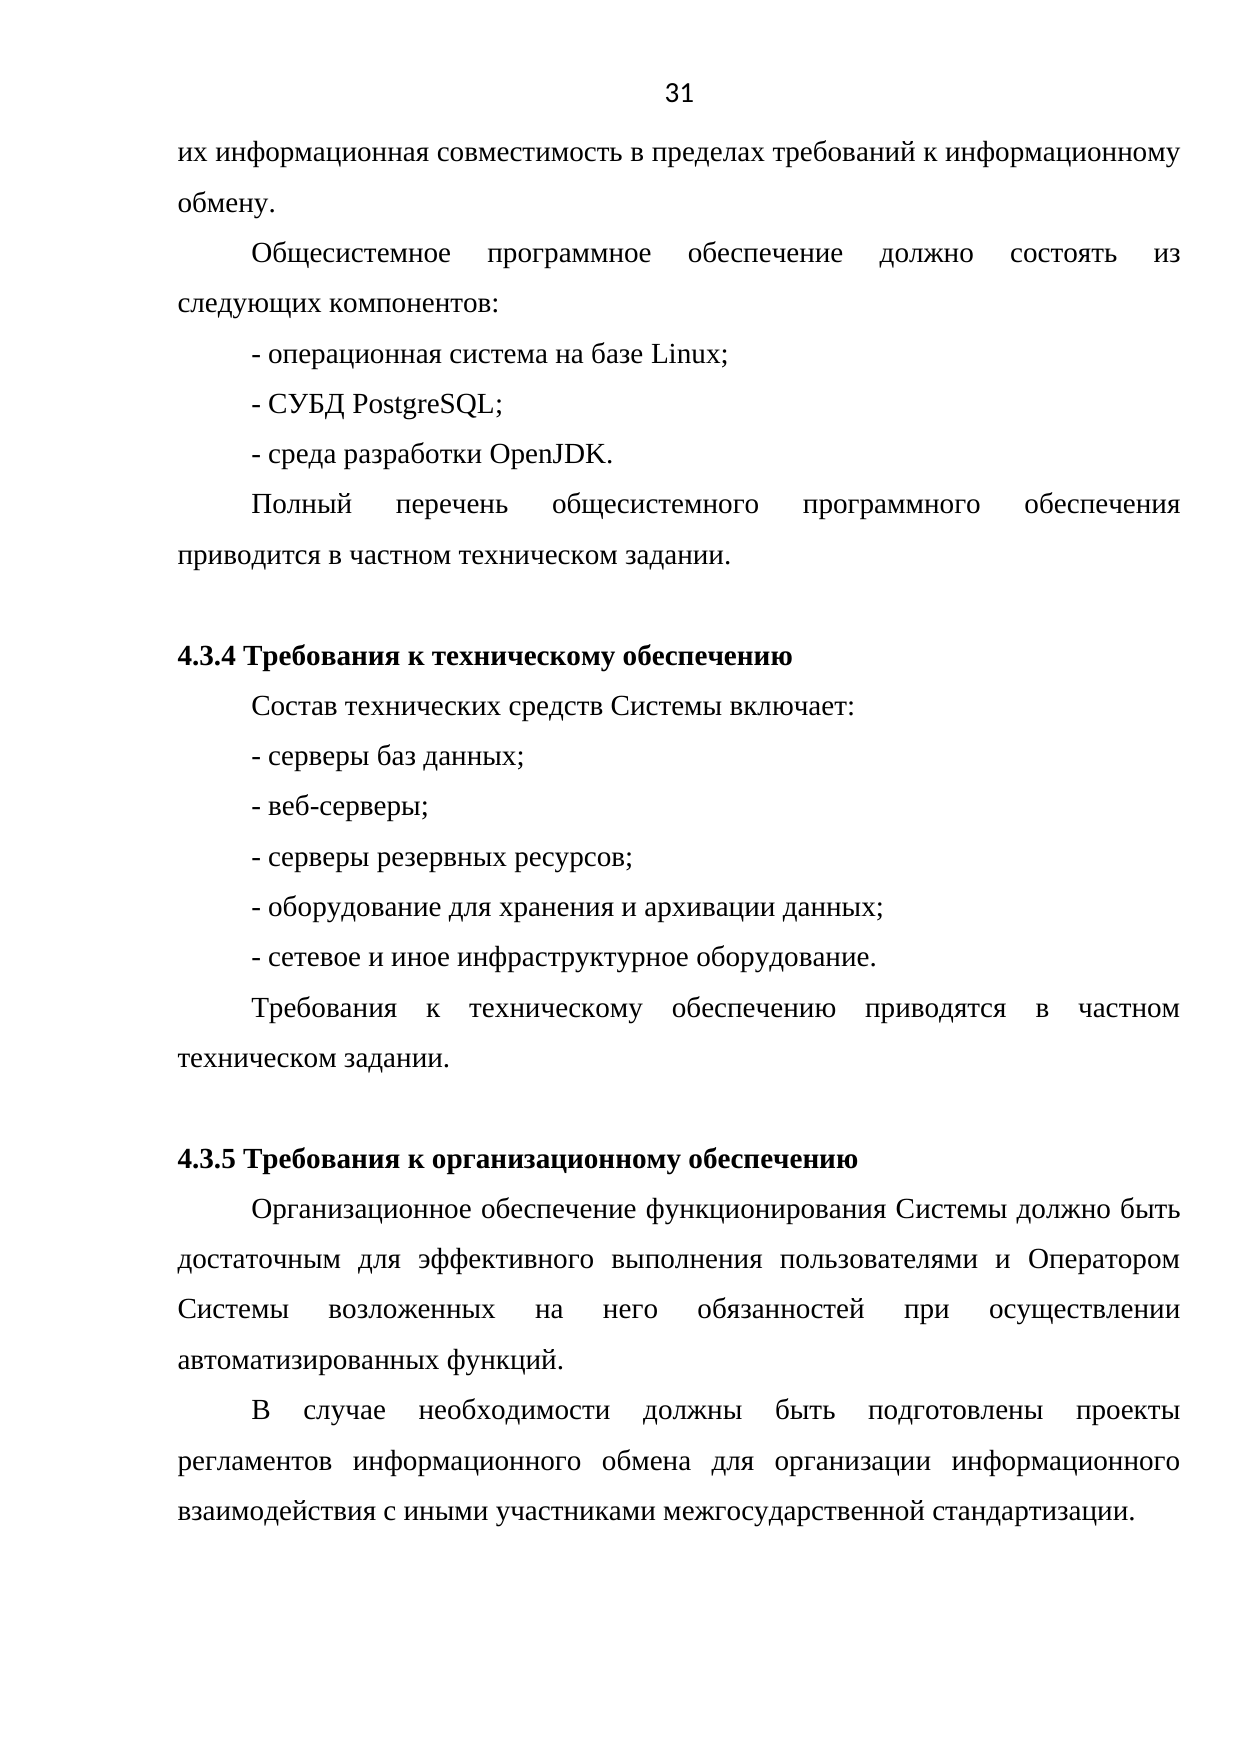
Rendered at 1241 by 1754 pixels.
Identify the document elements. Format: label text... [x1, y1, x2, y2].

text - среда разработки OpenJDK. [177, 436, 1181, 470]
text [177, 134, 1181, 218]
text - серверы баз данных; [177, 738, 1181, 772]
text - оборудование для хранения и архивации данных; [177, 889, 1181, 923]
subtitle Требования к организационному обеспечению [177, 1141, 1181, 1174]
text - сетевое и иное инфраструктурное оборудование. [177, 939, 1181, 973]
text Состав технических средств Системы включает: [177, 688, 1181, 721]
text - СУБД PostgreSQL; [177, 386, 1181, 419]
subtitle Требования к техническому обеспечению [177, 638, 1181, 671]
text Требования к техническому обеспечению приводятся в частном техническом задании. [177, 990, 1181, 1074]
text Общесистемное программное обеспечение должно состоять из следующих компонентов: [177, 235, 1181, 319]
text Организационное обеспечение функционирования Системы должно быть достаточным для эффективного выполнения пользователями и Оператором Системы возложенных на него обязанностей при осуществлении автоматизированных функций. [177, 1191, 1181, 1376]
text В случае необходимости должны быть подготовлены проекты регламентов информационного обмена для организации информационного взаимодействия с иными участниками межгосударственной стандартизации. [177, 1392, 1181, 1526]
text - веб-серверы; [177, 788, 1181, 822]
text - операционная система на базе Linux; [177, 336, 1181, 369]
text - серверы резервных ресурсов; [177, 839, 1181, 872]
text Полный перечень общесистемного программного обеспечения приводится в частном техническом задании. [177, 487, 1181, 571]
